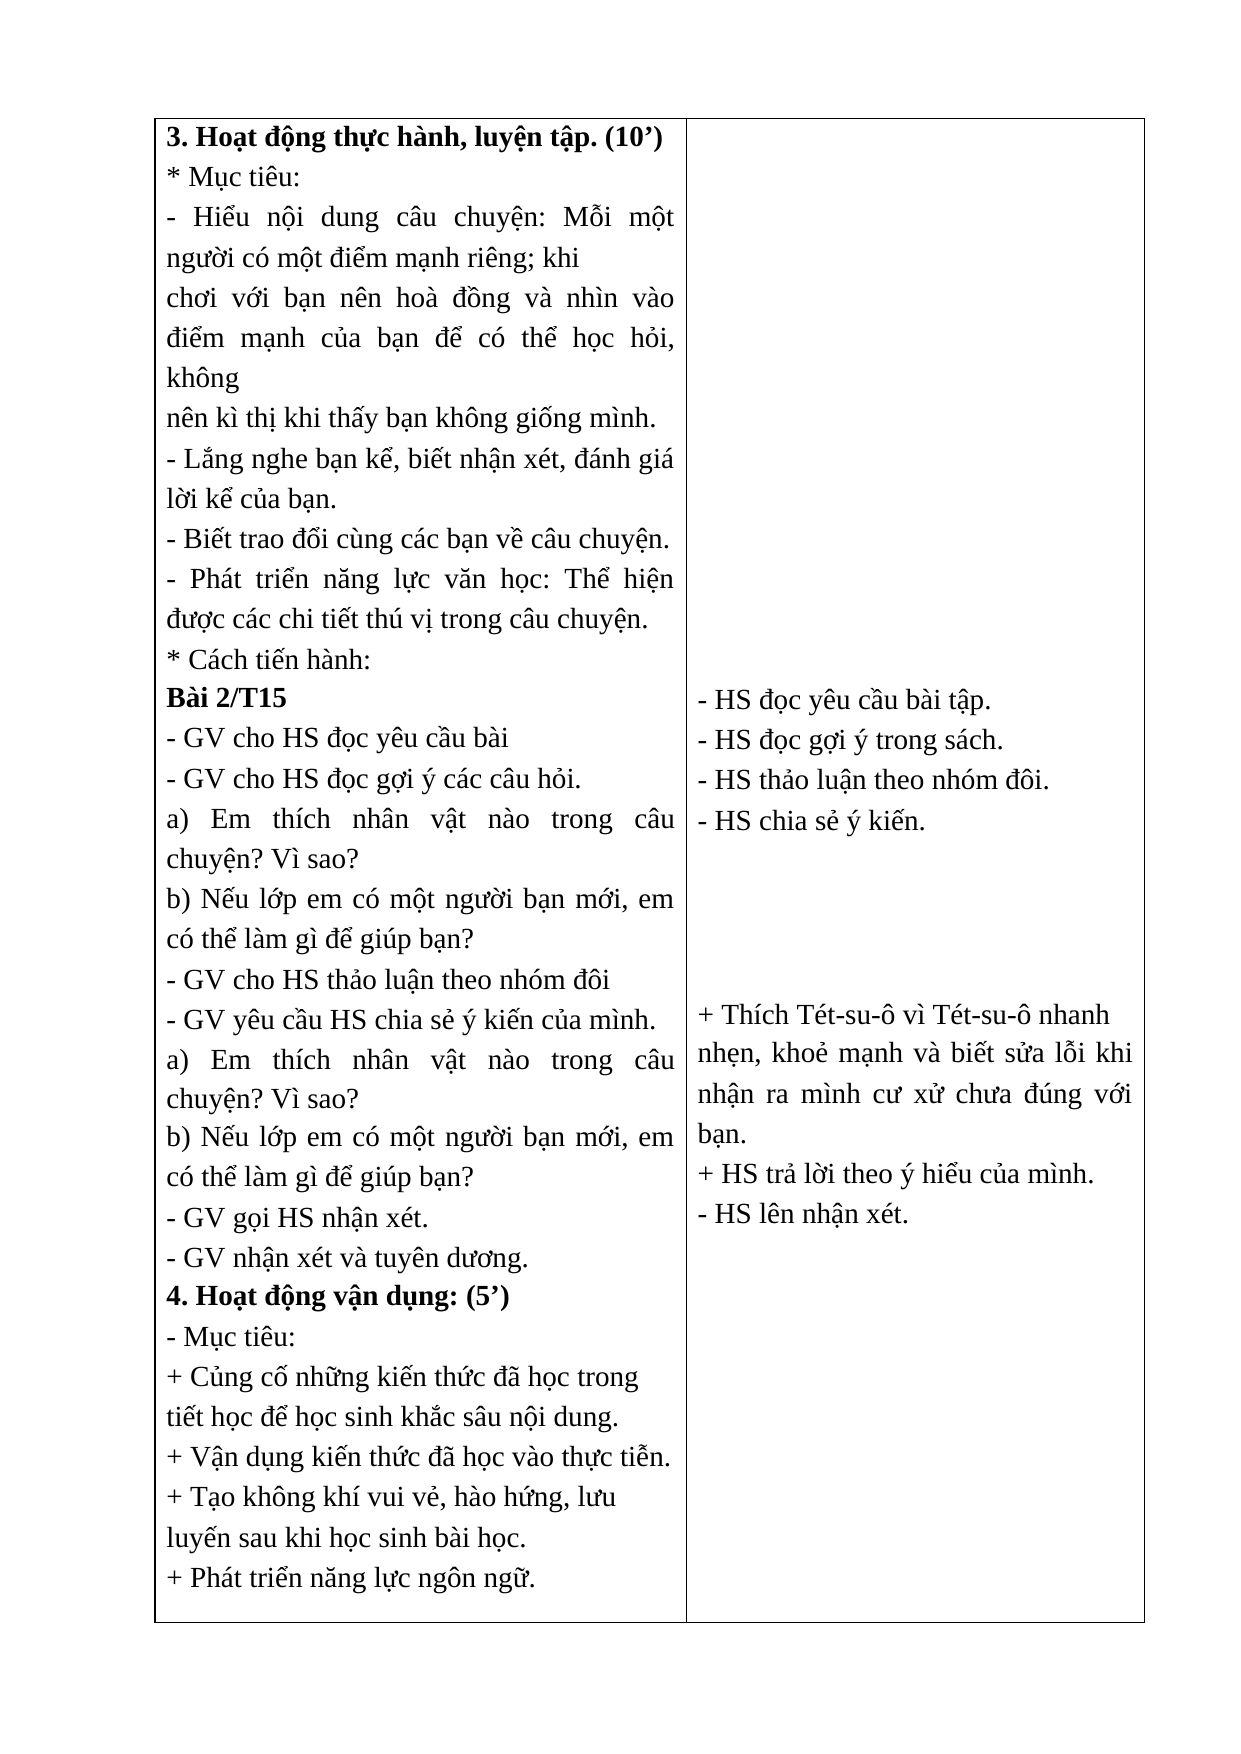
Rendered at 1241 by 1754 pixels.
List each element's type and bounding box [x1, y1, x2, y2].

table_cell [156, 119, 686, 1622]
table_cell [687, 119, 1144, 1622]
